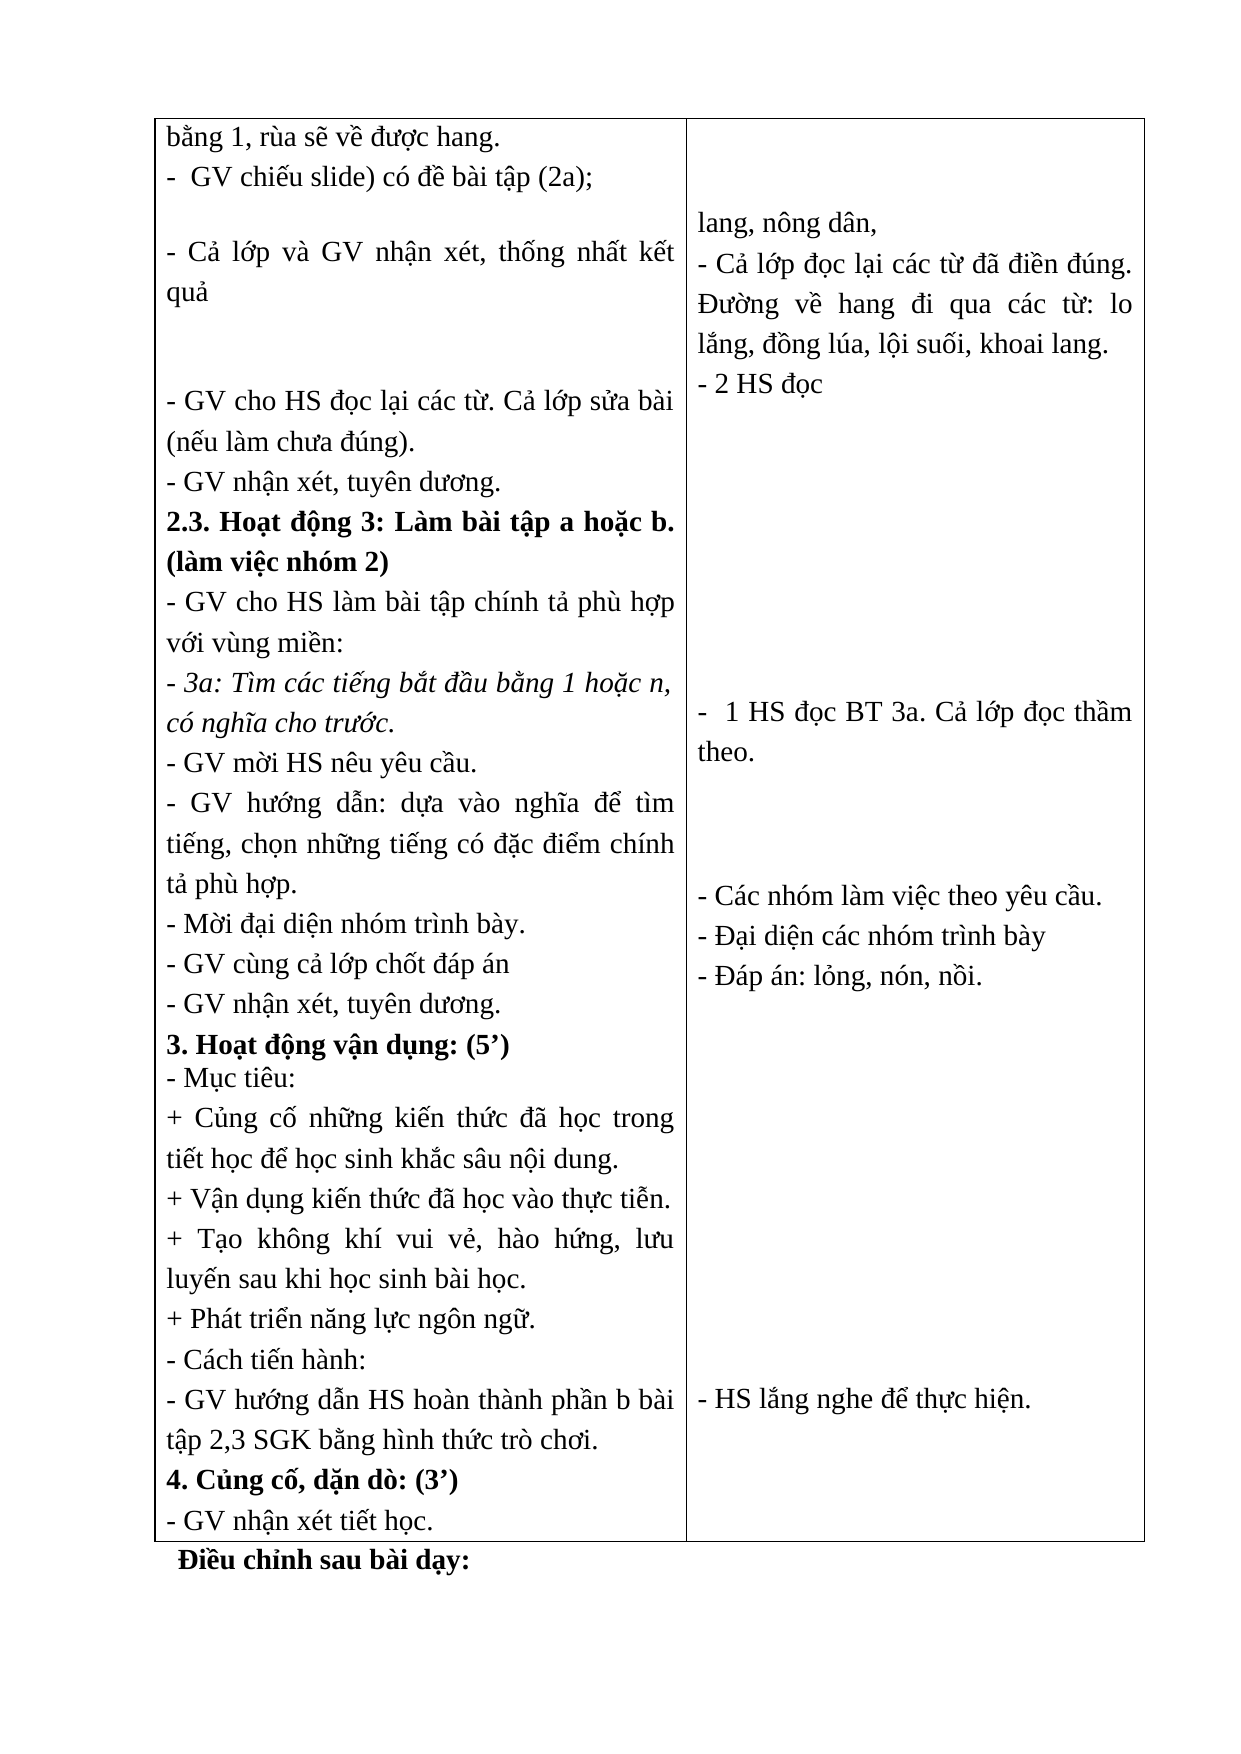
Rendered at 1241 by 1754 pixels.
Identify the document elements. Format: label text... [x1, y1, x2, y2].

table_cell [687, 119, 1144, 1541]
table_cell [156, 119, 686, 1541]
text Điều chỉnh sau bài dạy: [177, 1542, 1122, 1576]
